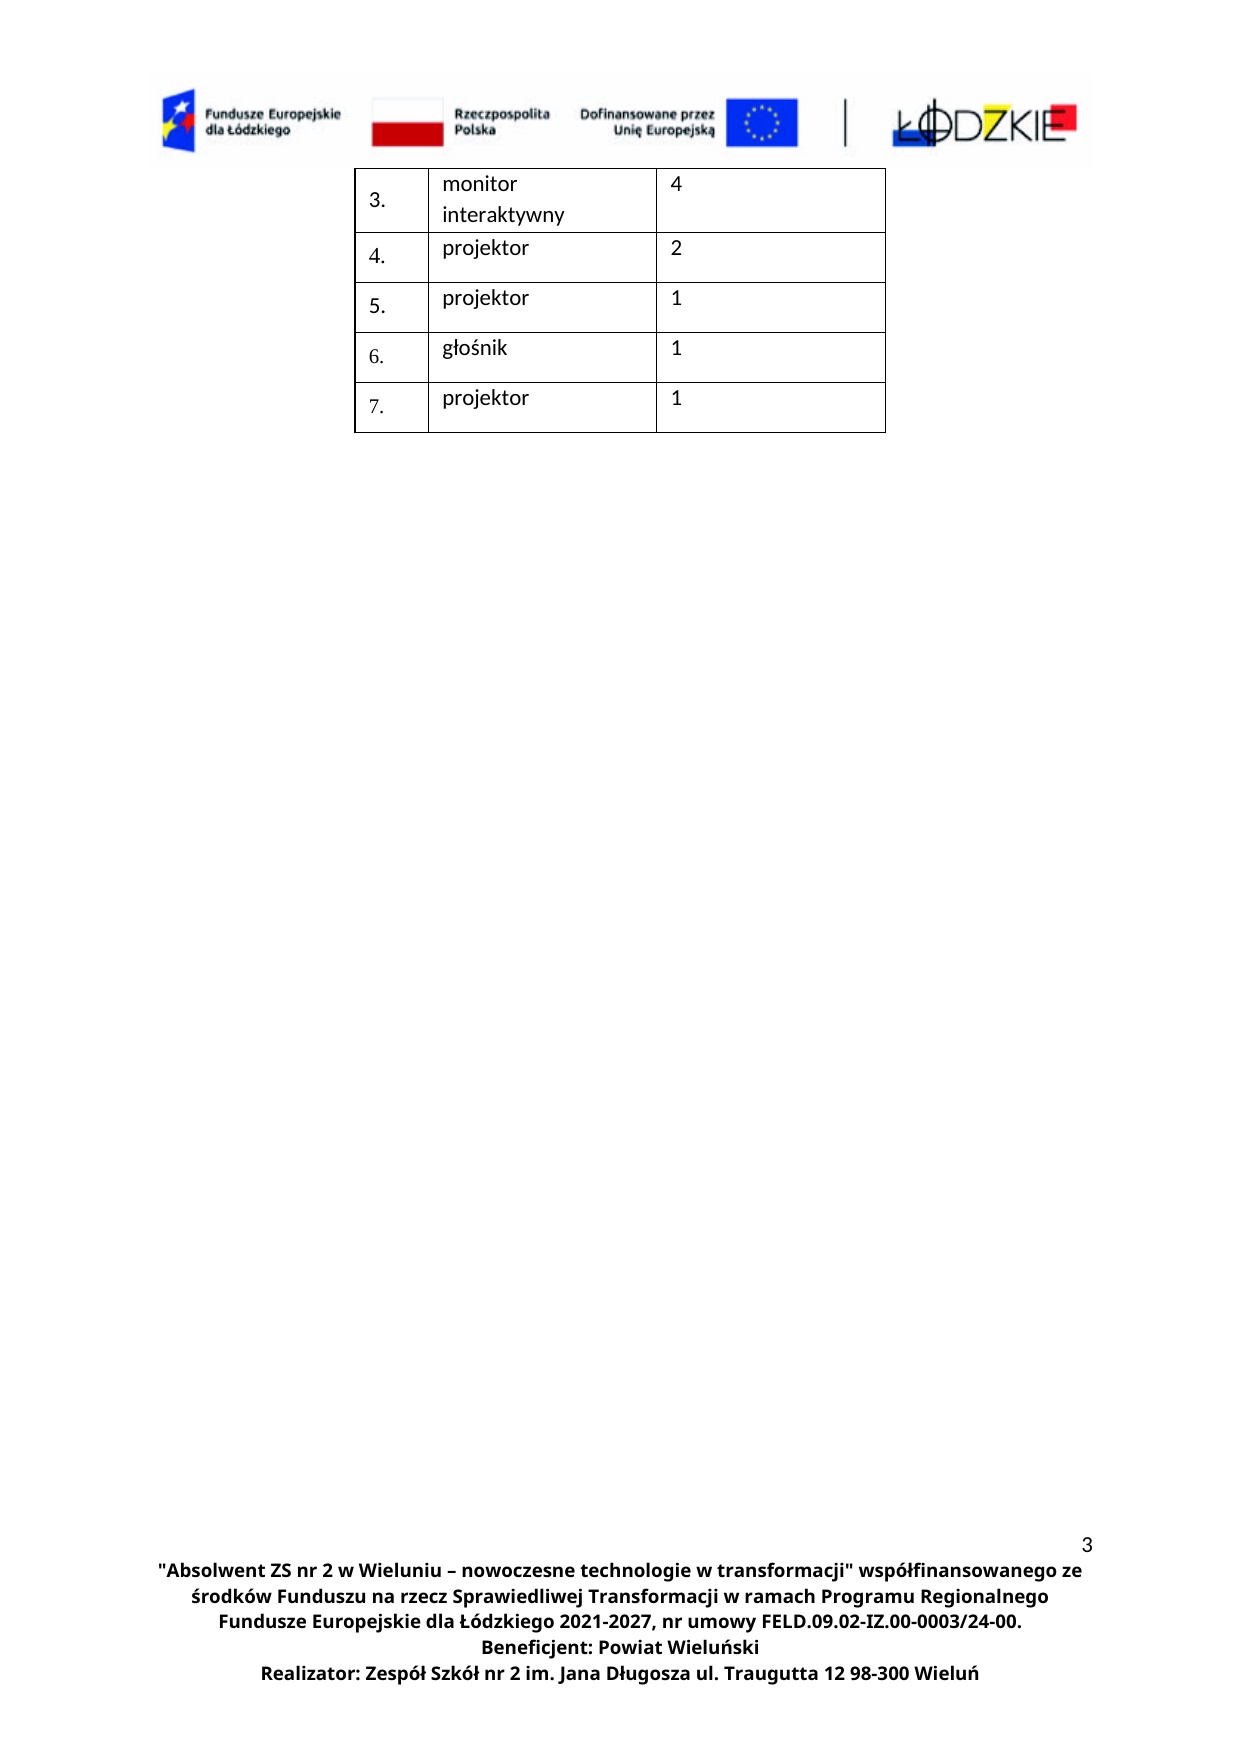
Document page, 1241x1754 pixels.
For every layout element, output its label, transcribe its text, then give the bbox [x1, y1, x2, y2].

table_cell 4. [356, 233, 428, 282]
table_cell głośnik [429, 333, 656, 382]
table_cell 6. [356, 333, 428, 382]
table_cell 7. [356, 383, 428, 432]
table_cell 1 [657, 283, 885, 332]
table_cell 4 [657, 169, 885, 232]
table_cell 1 [657, 333, 885, 382]
table_cell 2 [657, 233, 885, 282]
table_cell 5. [356, 283, 428, 332]
table_cell projektor [429, 233, 656, 282]
table_cell monitor interaktywny [429, 169, 656, 232]
table_cell projektor [429, 283, 656, 332]
table_cell 3. [356, 169, 428, 232]
picture [147, 73, 1093, 169]
table_cell 1 [657, 383, 885, 432]
table_cell projektor [429, 383, 656, 432]
